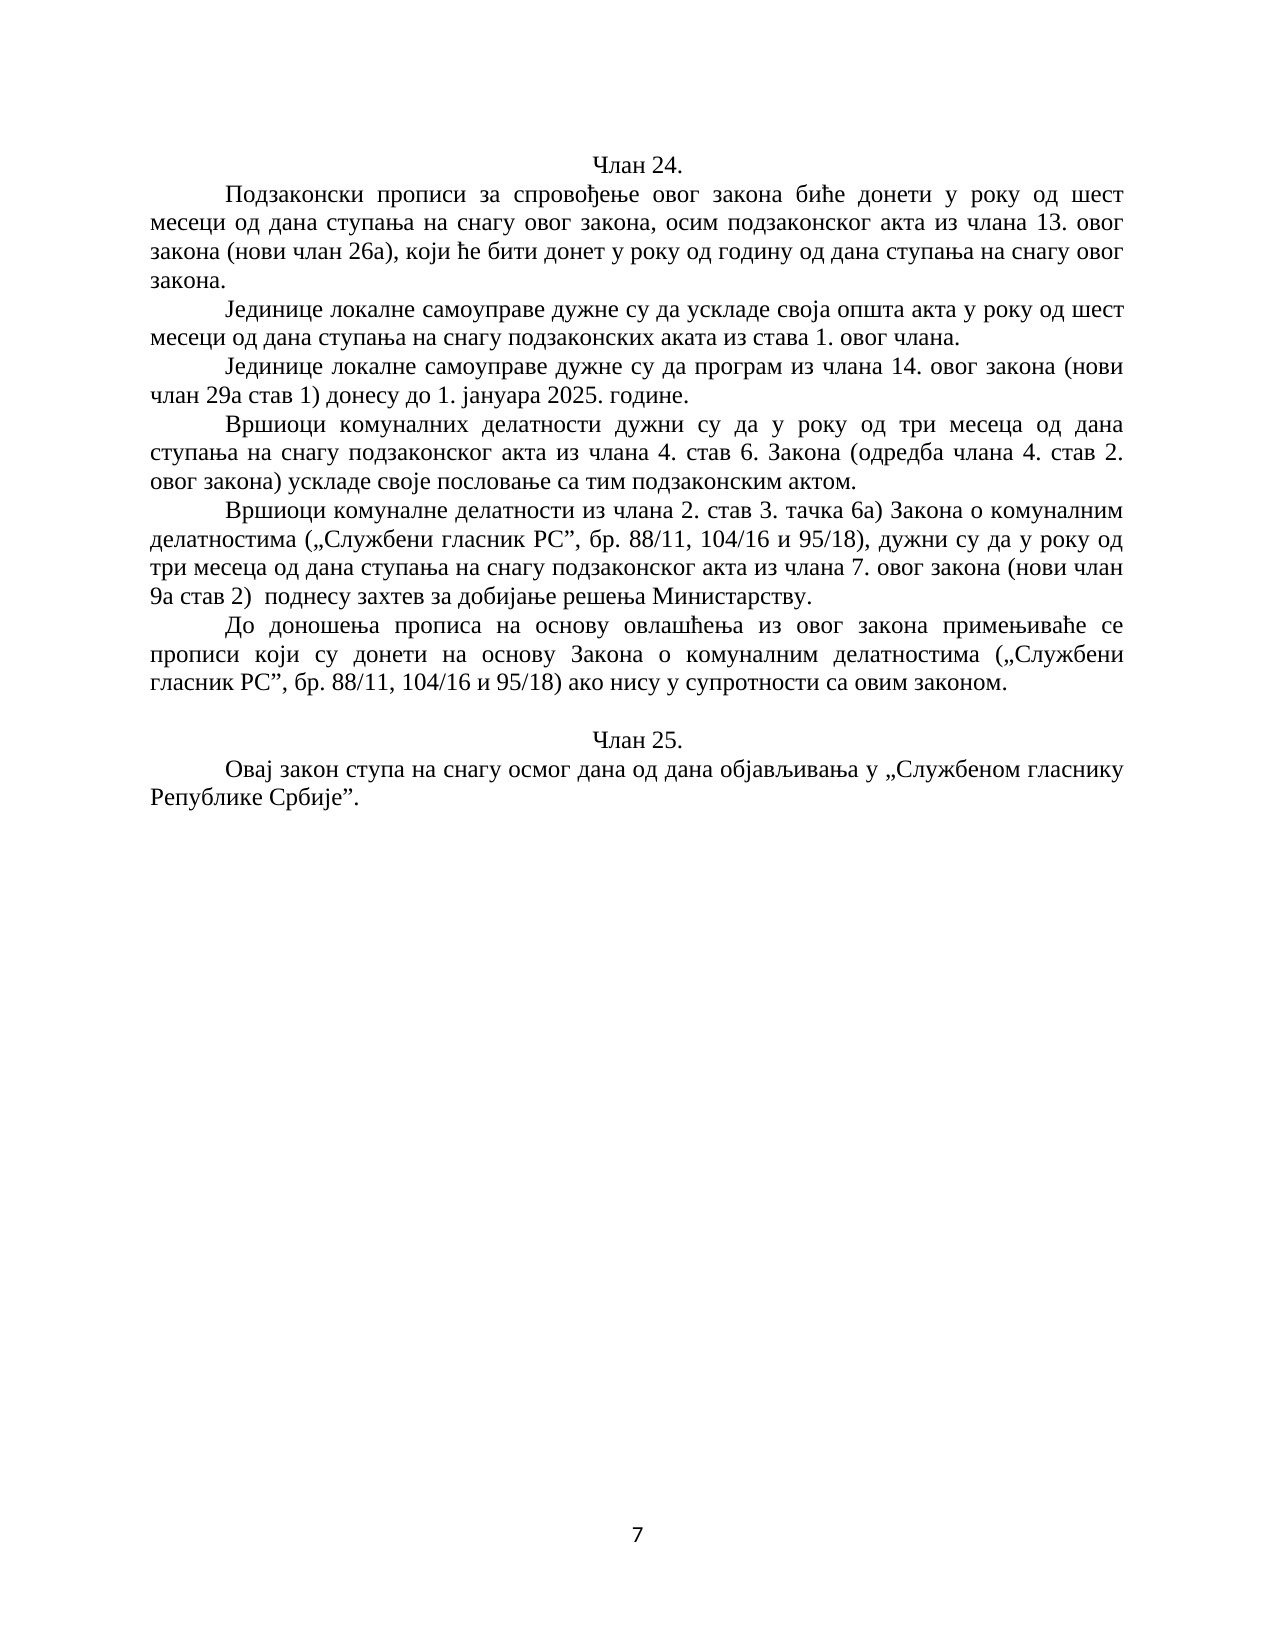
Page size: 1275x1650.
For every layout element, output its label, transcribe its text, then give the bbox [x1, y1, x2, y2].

text Члан 24. [150, 150, 1125, 179]
text Подзаконски прописи за спровођење овог закона биће донети у року од шест месеци од дана ступања на снагу овог закона, осим подзаконског акта из члана 13. овог закона (нови члан 26а), који ће бити донет у року од годину од дана ступања на снагу овог закона. [150, 179, 1125, 294]
text До доношења прописа на основу овлашћења из овог закона примењиваће се прописи који су донети на основу Закона о комуналним делатностима („Службени гласник РС”, бр. 88/11, 104/16 и 95/18) ако нису у супротности са овим законом. [150, 610, 1125, 696]
text Члан 25. [150, 725, 1125, 754]
text Јединице локалне самоуправе дужне су да програм из члана 14. овог закона (нови члан 29а став 1) донесу до 1. јануара 2025. године. [150, 351, 1125, 409]
text Вршиоци комуналне делатности из члана 2. став 3. тачка 6а) Закона o комуналним делатностима („Службени гласник РС”, бр. 88/11, 104/16 и 95/18), дужни су да у року од три месеца од дана ступања на снагу подзаконског акта из члана 7. овог закона (нови члан 9а став 2) поднесу захтев за добијање решења Министарству. [150, 495, 1125, 610]
text Овај закон ступа на снагу осмог дана од дана објављивања у „Службеном гласнику Републике Србије”. [150, 754, 1125, 811]
text Јединице локалне самоуправе дужне су да ускладе своја општа акта у року од шест месеци од дана ступања на снагу подзаконских аката из става 1. овог члана. [150, 294, 1125, 351]
text Вршиоци комуналних делатности дужни су да у року од три месеца од дана ступања на снагу подзаконског акта из члана 4. став 6. Зaкона (одредба члана 4. став 2. овог закона) ускладе своје пословање са тим подзаконским актом. [150, 409, 1125, 495]
